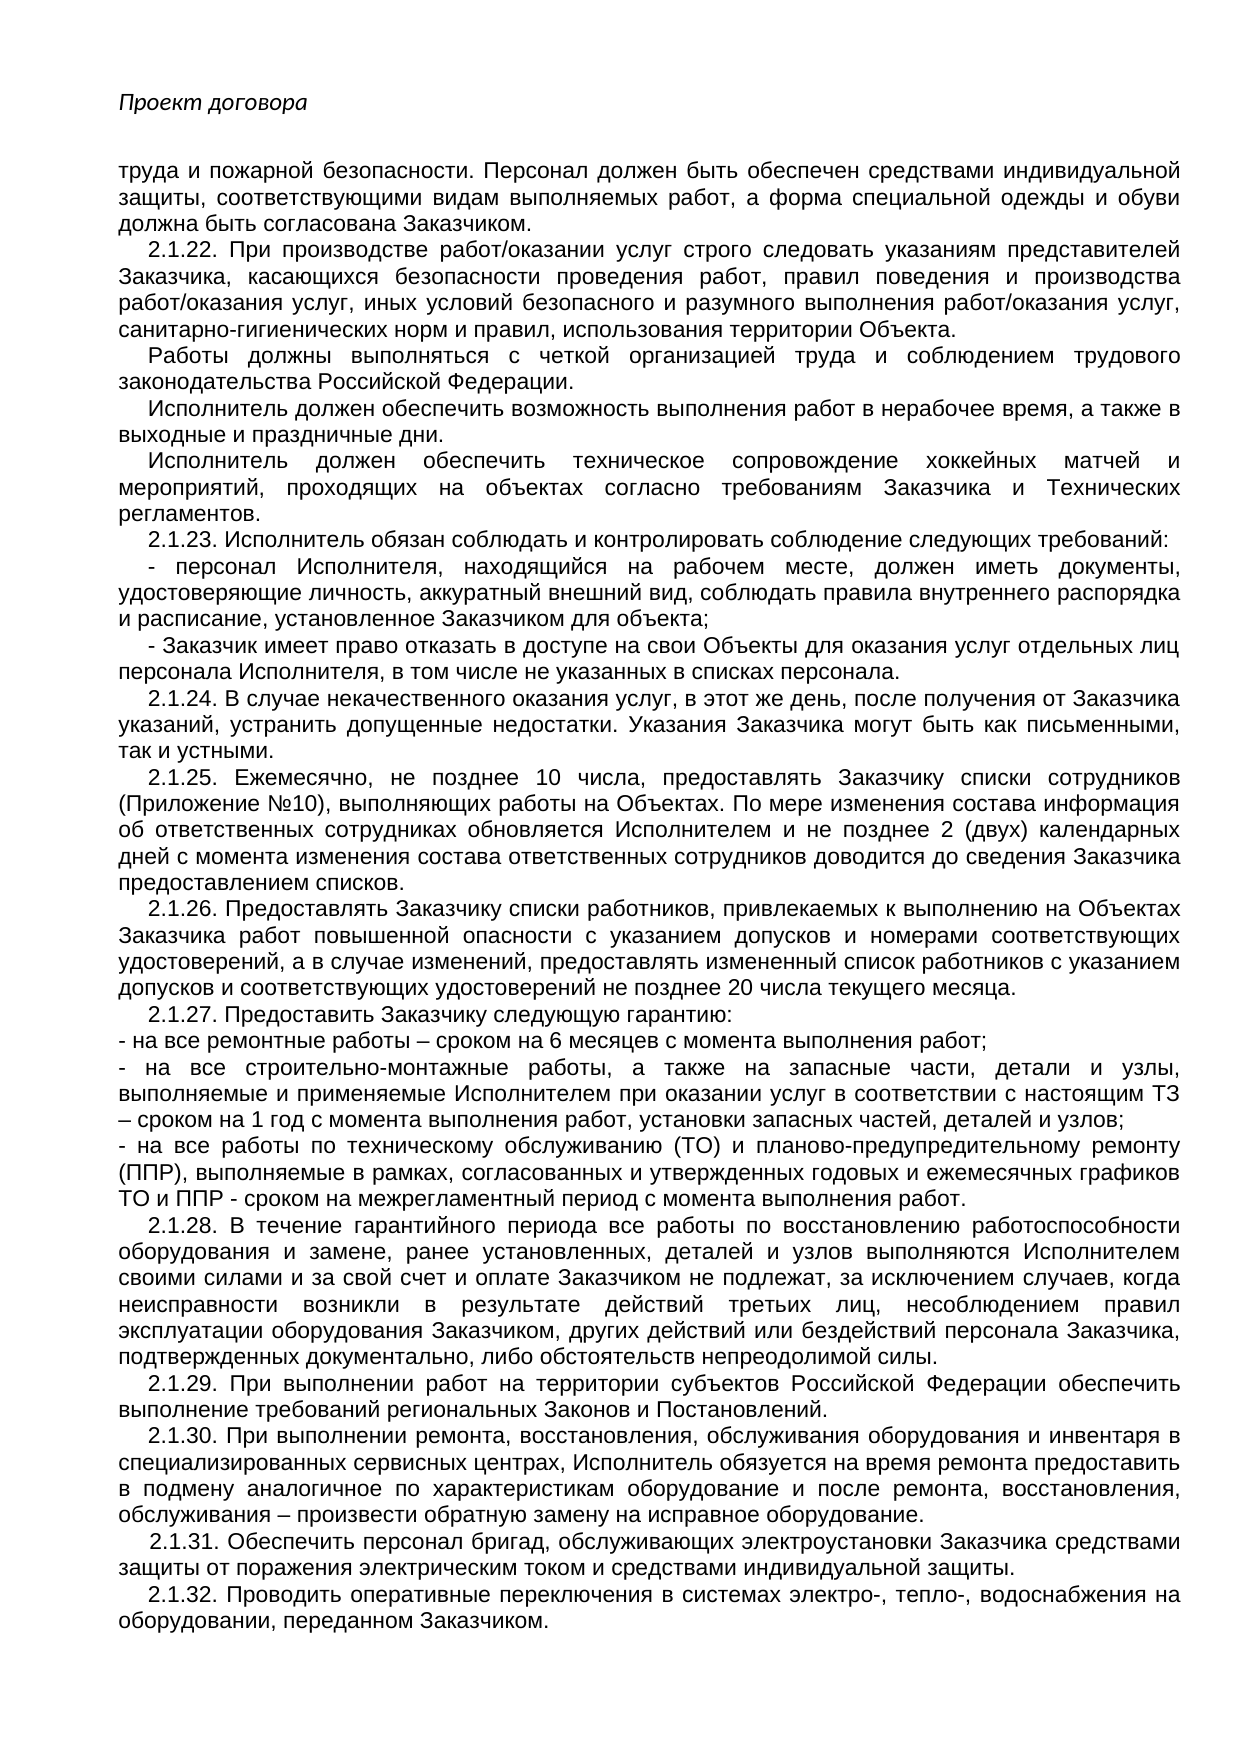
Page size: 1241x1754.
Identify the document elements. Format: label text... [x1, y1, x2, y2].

text 2.1.25. Ежемесячно, не позднее 10 числа, предоставлять Заказчику списки сотрудников (Приложение №10), выполняющих работы на Объектах. По мере изменения состава информация об ответственных сотрудниках обновляется Исполнителем и не позднее 2 (двух) календарных дней с момента изменения состава ответственных сотрудников доводится до сведения Заказчика предоставлением списков. [118, 763, 1181, 895]
text 2.1.31. Обеспечить персонал бригад, обслуживающих электроустановки Заказчика средствами защиты от поражения электрическим током и средствами индивидуальной защиты. [118, 1528, 1181, 1581]
text 2.1.30. При выполнении ремонта, восстановления, обслуживания оборудования и инвентаря в специализированных сервисных центрах, Исполнитель обязуется на время ремонта предоставить в подмену аналогичное по характеристикам оборудование и после ремонта, восстановления, обслуживания – произвести обратную замену на исправное оборудование. [118, 1422, 1181, 1528]
text 2.1.26. Предоставлять Заказчику списки работников, привлекаемых к выполнению на Объектах Заказчика работ повышенной опасности с указанием допусков и номерами соответствующих удостоверений, а в случае изменений, предоставлять измененный список работников с указанием допусков и соответствующих удостоверений не позднее 20 числа текущего месяца. [118, 895, 1181, 1001]
text - Заказчик имеет право отказать в доступе на свои Объекты для оказания услуг отдельных лиц персонала Исполнителя, в том числе не указанных в списках персонала. [118, 632, 1181, 684]
text 2.1.24. В случае некачественного оказания услуг, в этот же день, после получения от Заказчика указаний, устранить допущенные недостатки. Указания Заказчика могут быть как письменными, так и устными. [118, 684, 1181, 763]
text 2.1.23. Исполнитель обязан соблюдать и контролировать соблюдение следующих требований: [118, 526, 1181, 553]
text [118, 157, 1181, 236]
text Работы должны выполняться с четкой организацией труда и соблюдением трудового законодательства Российской Федерации. [118, 342, 1181, 394]
text 2.1.27. Предоставить Заказчику следующую гарантию: [118, 1001, 1181, 1027]
text - на все ремонтные работы – сроком на 6 месяцев с момента выполнения работ; [118, 1027, 1181, 1053]
text - на все работы по техническому обслуживанию (ТО) и планово-предупредительному ремонту (ППР), выполняемые в рамках, согласованных и утвержденных годовых и ежемесячных графиков ТО и ППР - сроком на межрегламентный период с момента выполнения работ. [118, 1132, 1181, 1212]
text Исполнитель должен обеспечить возможность выполнения работ в нерабочее время, а также в выходные и праздничные дни. [118, 394, 1181, 447]
text 2.1.28. В течение гарантийного периода все работы по восстановлению работоспособности оборудования и замене, ранее установленных, деталей и узлов выполняются Исполнителем своими силами и за свой счет и оплате Заказчиком не подлежат, за исключением случаев, когда неисправности возникли в результате действий третьих лиц, несоблюдением правил эксплуатации оборудования Заказчиком, других действий или бездействий персонала Заказчика, подтвержденных документально, либо обстоятельств непреодолимой силы. [118, 1212, 1181, 1370]
text Исполнитель должен обеспечить техническое сопровождение хоккейных матчей и мероприятий, проходящих на объектах согласно требованиям Заказчика и Технических регламентов. [118, 447, 1181, 526]
text 2.1.22. При производстве работ/оказании услуг строго следовать указаниям представителей Заказчика, касающихся безопасности проведения работ, правил поведения и производства работ/оказания услуг, иных условий безопасного и разумного выполнения работ/оказания услуг, санитарно-гигиенических норм и правил, использования территории Объекта. [118, 236, 1181, 342]
text 2.1.32. Проводить оперативные переключения в системах электро-, тепло-, водоснабжения на оборудовании, переданном Заказчиком. [118, 1581, 1181, 1633]
text - персонал Исполнителя, находящийся на рабочем месте, должен иметь документы, удостоверяющие личность, аккуратный внешний вид, соблюдать правила внутреннего распорядка и расписание, установленное Заказчиком для объекта; [118, 553, 1181, 632]
text 2.1.29. При выполнении работ на территории субъектов Российской Федерации обеспечить выполнение требований региональных Законов и Постановлений. [118, 1370, 1181, 1422]
text - на все строительно-монтажные работы, а также на запасные части, детали и узлы, выполняемые и применяемые Исполнителем при оказании услуг в соответствии с настоящим ТЗ – сроком на 1 год с момента выполнения работ, установки запасных частей, деталей и узлов; [118, 1053, 1181, 1132]
